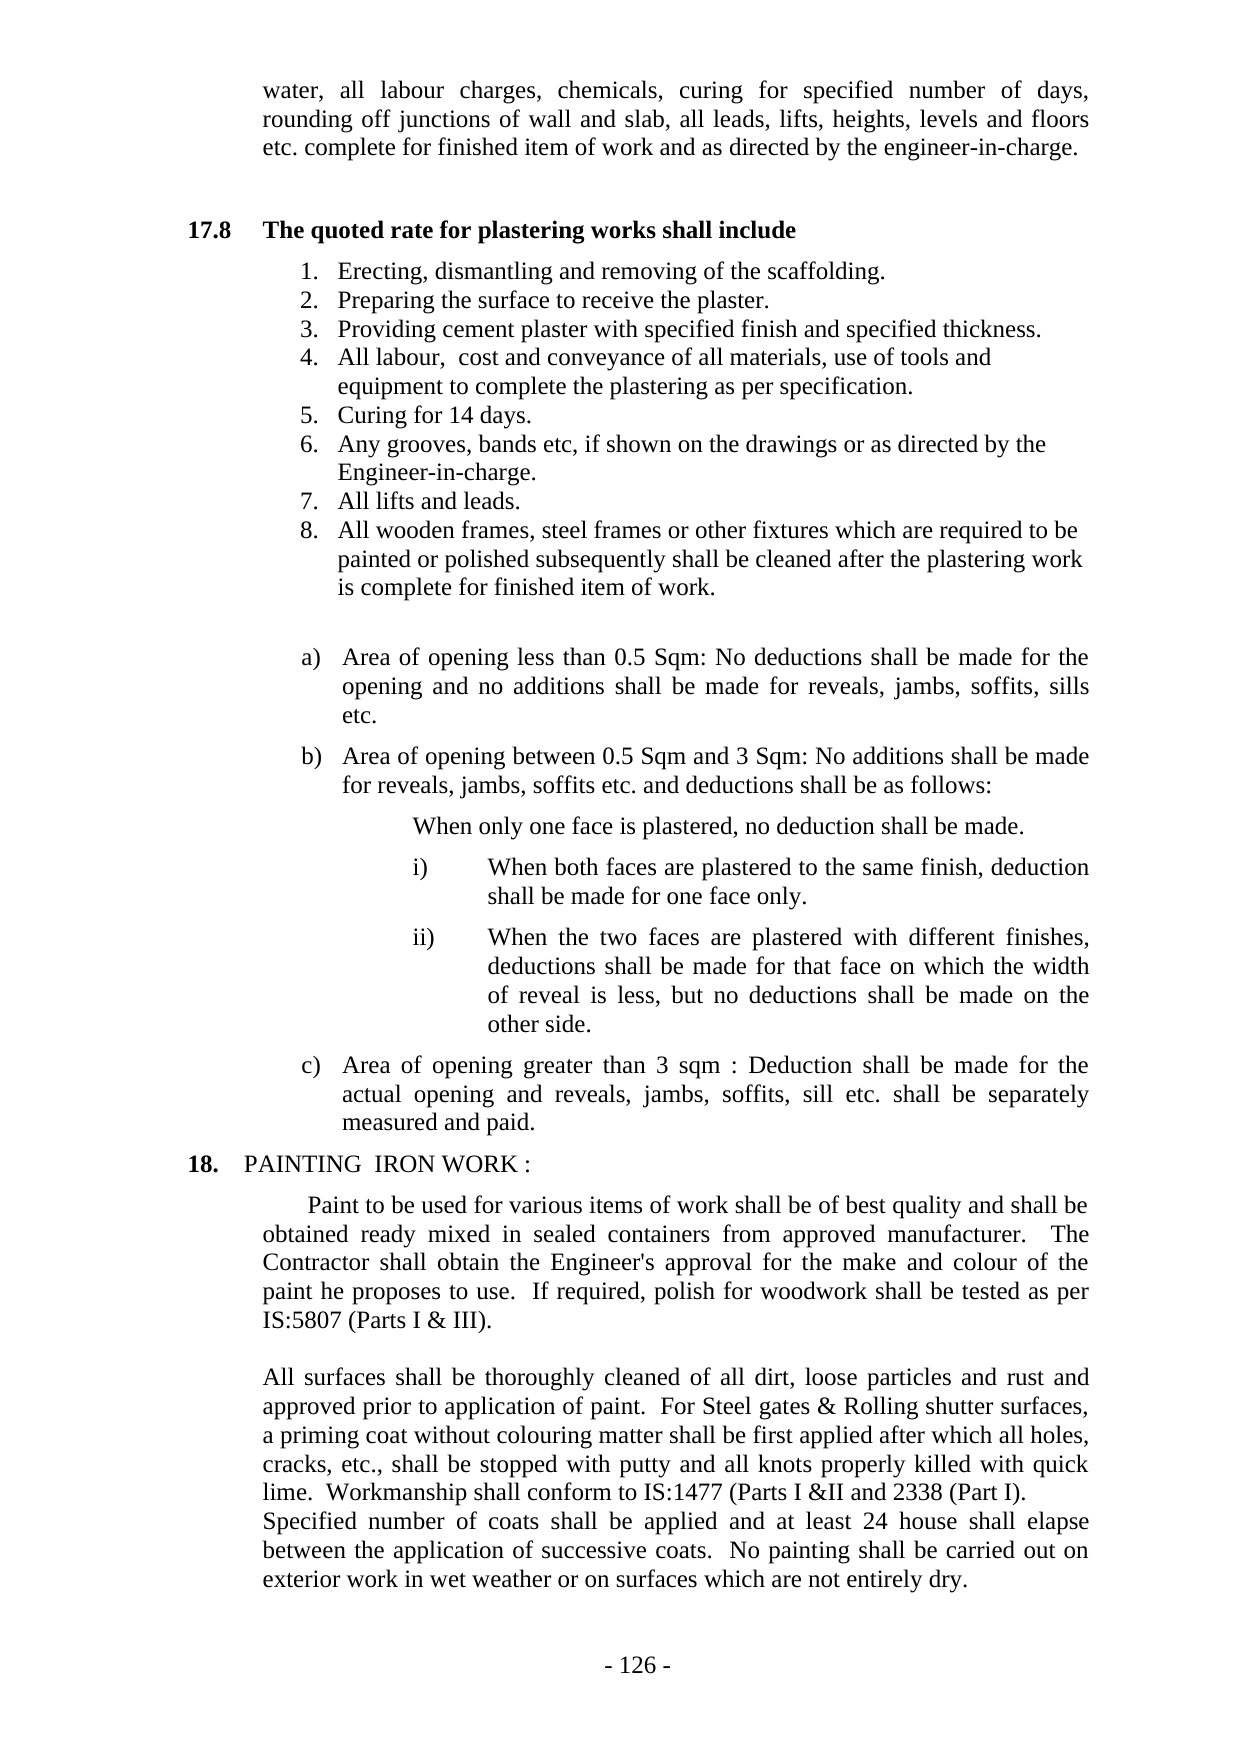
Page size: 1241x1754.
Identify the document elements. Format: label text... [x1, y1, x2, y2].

text Paint to be used for various items of work shall be of best quality and shall be obtained ready mixed in sealed containers from approved manufacturer. The Contractor shall obtain the Engineer's approval for the make and colour of the paint he proposes to use. If required, polish for woodwork shall be tested as per IS:5807 (Parts I & III). [262, 1190, 1090, 1334]
list Providing cement plaster with specified finish and specified thickness. [300, 314, 1090, 342]
list Erecting, dismantling and removing of the scaffolding. [300, 256, 1090, 285]
list When the two faces are plastered with different finishes, deductions shall be made for that face on which the width of reveal is less, but no deductions shall be made on the other side. [412, 922, 1090, 1037]
text Specified number of coats shall be applied and at least 24 house shall elapse between the application of successive coats. No painting shall be carried out on exterior work in wet weather or on surfaces which are not entirely dry. [187, 1506, 1090, 1592]
list All lifts and leads. [300, 486, 1090, 515]
list Preparing the surface to receive the plaster. [300, 285, 1090, 314]
title Area of opening greater than 3 sqm : Deduction shall be made for the actual opening and reveals, jambs, soffits, sill etc. shall be separately measured and paid. [301, 1050, 1090, 1136]
title 18. PAINTING IRON WORK : [187, 1149, 1090, 1177]
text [187, 75, 1090, 161]
text When only one face is plastered, no deduction shall be made. [262, 811, 1090, 840]
text All surfaces shall be thoroughly cleaned of all dirt, loose particles and rust and approved prior to application of paint. For Steel gates & Rolling shutter surfaces, a priming coat without colouring matter shall be first applied after which all holes, cracks, etc., shall be stopped with putty and all knots properly killed with quick lime. Workmanship shall conform to IS:1477 (Parts I &II and 2338 (Part I). [187, 1362, 1090, 1506]
title Area of opening between 0.5 Sqm and 3 Sqm: No additions shall be made for reveals, jambs, soffits etc. and deductions shall be as follows: [301, 741, 1090, 799]
list When both faces are plastered to the same finish, deduction shall be made for one face only. [412, 852, 1090, 910]
list Any grooves, bands etc, if shown on the drawings or as directed by the Engineer-in-charge. [300, 429, 1090, 486]
list Curing for 14 days. [300, 400, 1090, 429]
text 17.8 The quoted rate for plastering works shall include [187, 215, 1090, 244]
title Area of opening less than 0.5 Sqm: No deductions shall be made for the opening and no additions shall be made for reveals, jambs, soffits, sills etc. [301, 642, 1090, 729]
list All wooden frames, steel frames or other fixtures which are required to be painted or polished subsequently shall be cleaned after the plastering work is complete for finished item of work. [300, 515, 1090, 601]
list All labour, cost and conveyance of all materials, use of tools and equipment to complete the plastering as per specification. [300, 342, 1090, 400]
